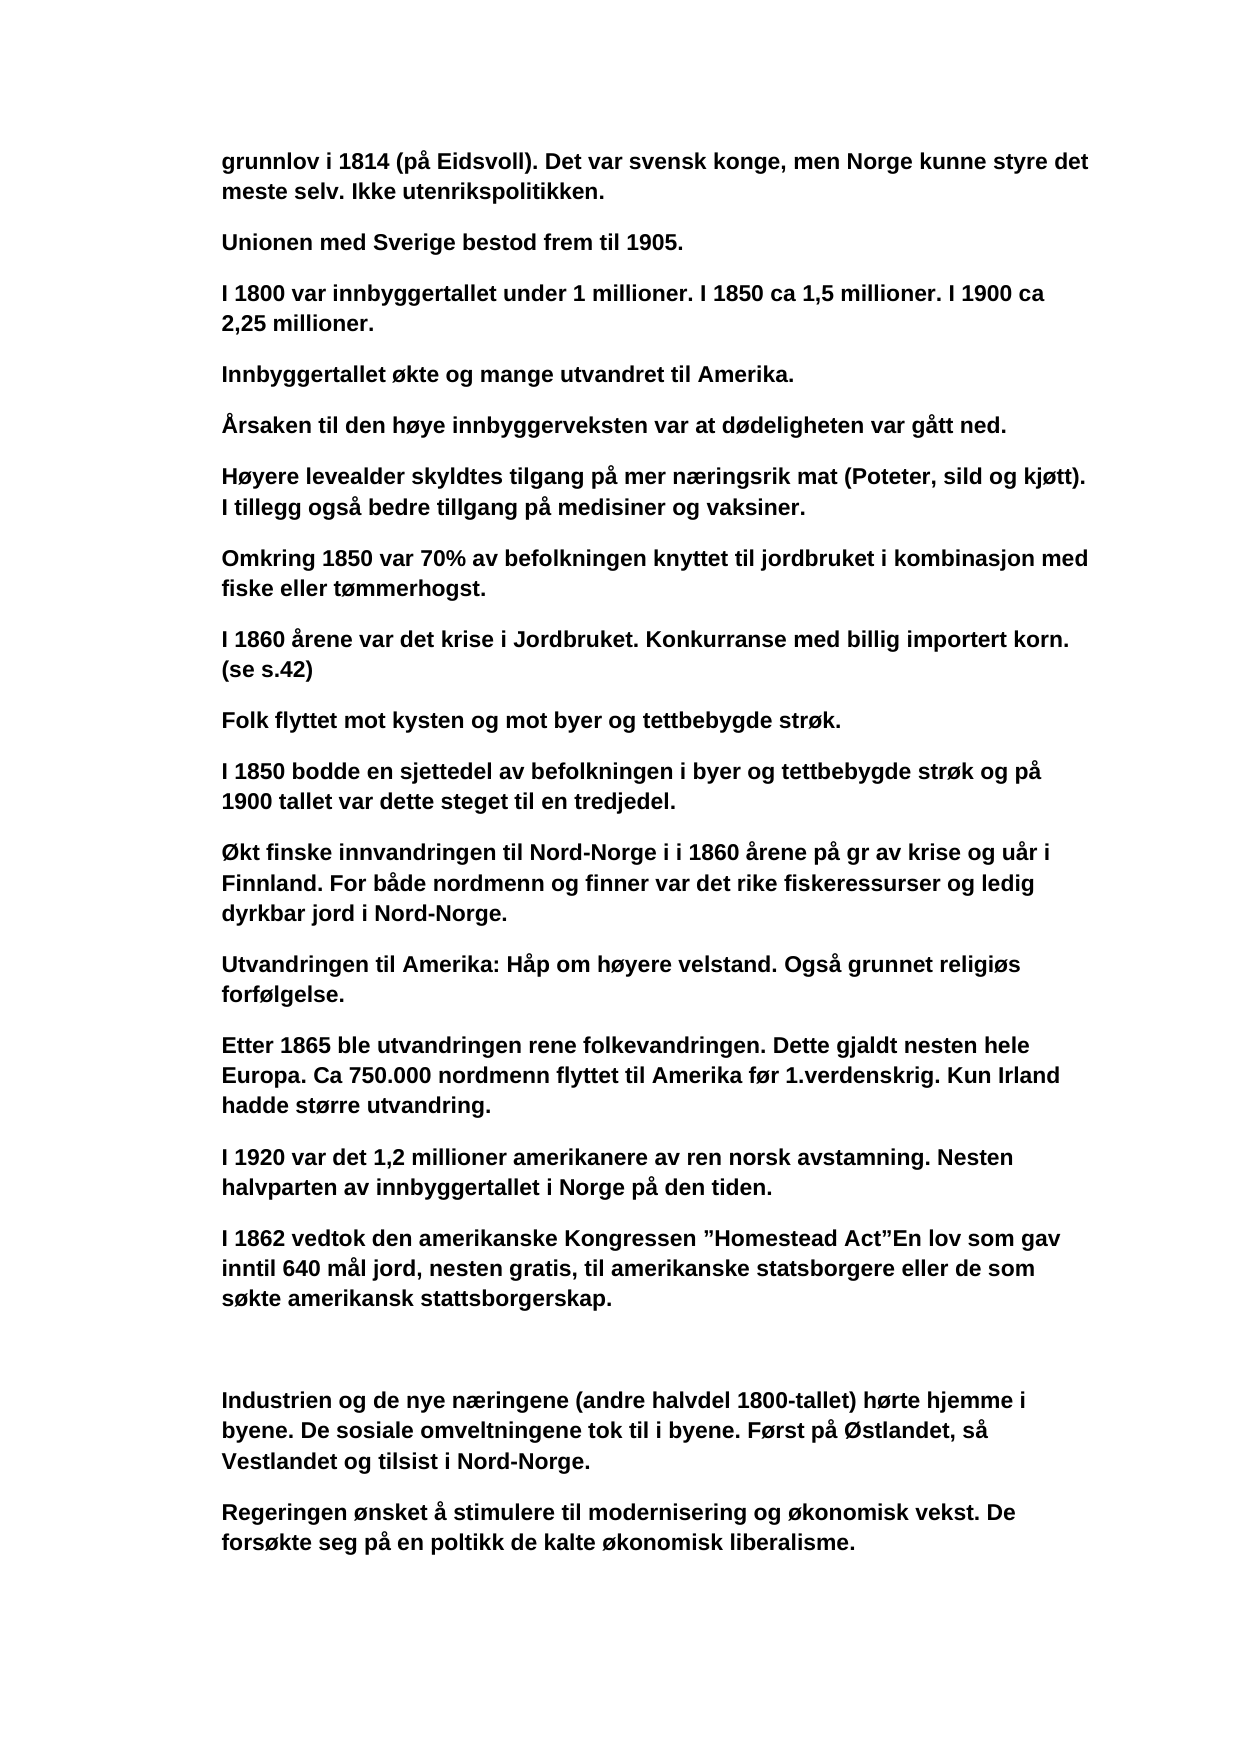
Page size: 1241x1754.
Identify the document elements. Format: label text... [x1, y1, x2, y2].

text I 1862 vedtok den amerikanske Kongressen ”Homestead Act”En lov som gav inntil 640 mål jord, nesten gratis, til amerikanske statsborgere eller de som søkte amerikansk stattsborgerskap. [221, 1225, 1093, 1311]
text Innbyggertallet økte og mange utvandret til Amerika. [221, 361, 1093, 387]
text Industrien og de nye næringene (andre halvdel 1800-tallet) hørte hjemme i byene. De sosiale omveltningene tok til i byene. Først på Østlandet, så Vestlandet og tilsist i Nord-Norge. [221, 1387, 1093, 1474]
text Folk flyttet mot kysten og mot byer og tettbebygde strøk. [221, 707, 1093, 733]
text Årsaken til den høye innbyggerveksten var at dødeligheten var gått ned. [221, 412, 1093, 438]
text Høyere levealder skyldtes tilgang på mer næringsrik mat (Poteter, sild og kjøtt). I tillegg også bedre tillgang på medisiner og vaksiner. [221, 463, 1093, 520]
text Økt finske innvandringen til Nord-Norge i i 1860 årene på gr av krise og uår i Finnland. For både nordmenn og finner var det rike fiskeressurser og ledig dyrkbar jord i Nord-Norge. [221, 839, 1093, 926]
text Utvandringen til Amerika: Håp om høyere velstand. Også grunnet religiøs forfølgelse. [221, 951, 1093, 1007]
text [221, 148, 1093, 204]
text I 1850 bodde en sjettedel av befolkningen i byer og tettbebygde strøk og på 1900 tallet var dette steget til en tredjedel. [221, 758, 1093, 814]
text I 1920 var det 1,2 millioner amerikanere av ren norsk avstamning. Nesten halvparten av innbyggertallet i Norge på den tiden. [221, 1143, 1093, 1200]
text Omkring 1850 var 70% av befolkningen knyttet til jordbruket i kombinasjon med fiske eller tømmerhogst. [221, 544, 1093, 601]
text Regeringen ønsket å stimulere til modernisering og økonomisk vekst. De forsøkte seg på en poltikk de kalte økonomisk liberalisme. [221, 1499, 1093, 1555]
text I 1800 var innbyggertallet under 1 millioner. I 1850 ca 1,5 millioner. I 1900 ca 2,25 millioner. [221, 280, 1093, 336]
text I 1860 årene var det krise i Jordbruket. Konkurranse med billig importert korn. (se s.42) [221, 626, 1093, 682]
text Etter 1865 ble utvandringen rene folkevandringen. Dette gjaldt nesten hele Europa. Ca 750.000 nordmenn flyttet til Amerika før 1.verdenskrig. Kun Irland hadde større utvandring. [221, 1032, 1093, 1119]
text Unionen med Sverige bestod frem til 1905. [221, 229, 1093, 255]
